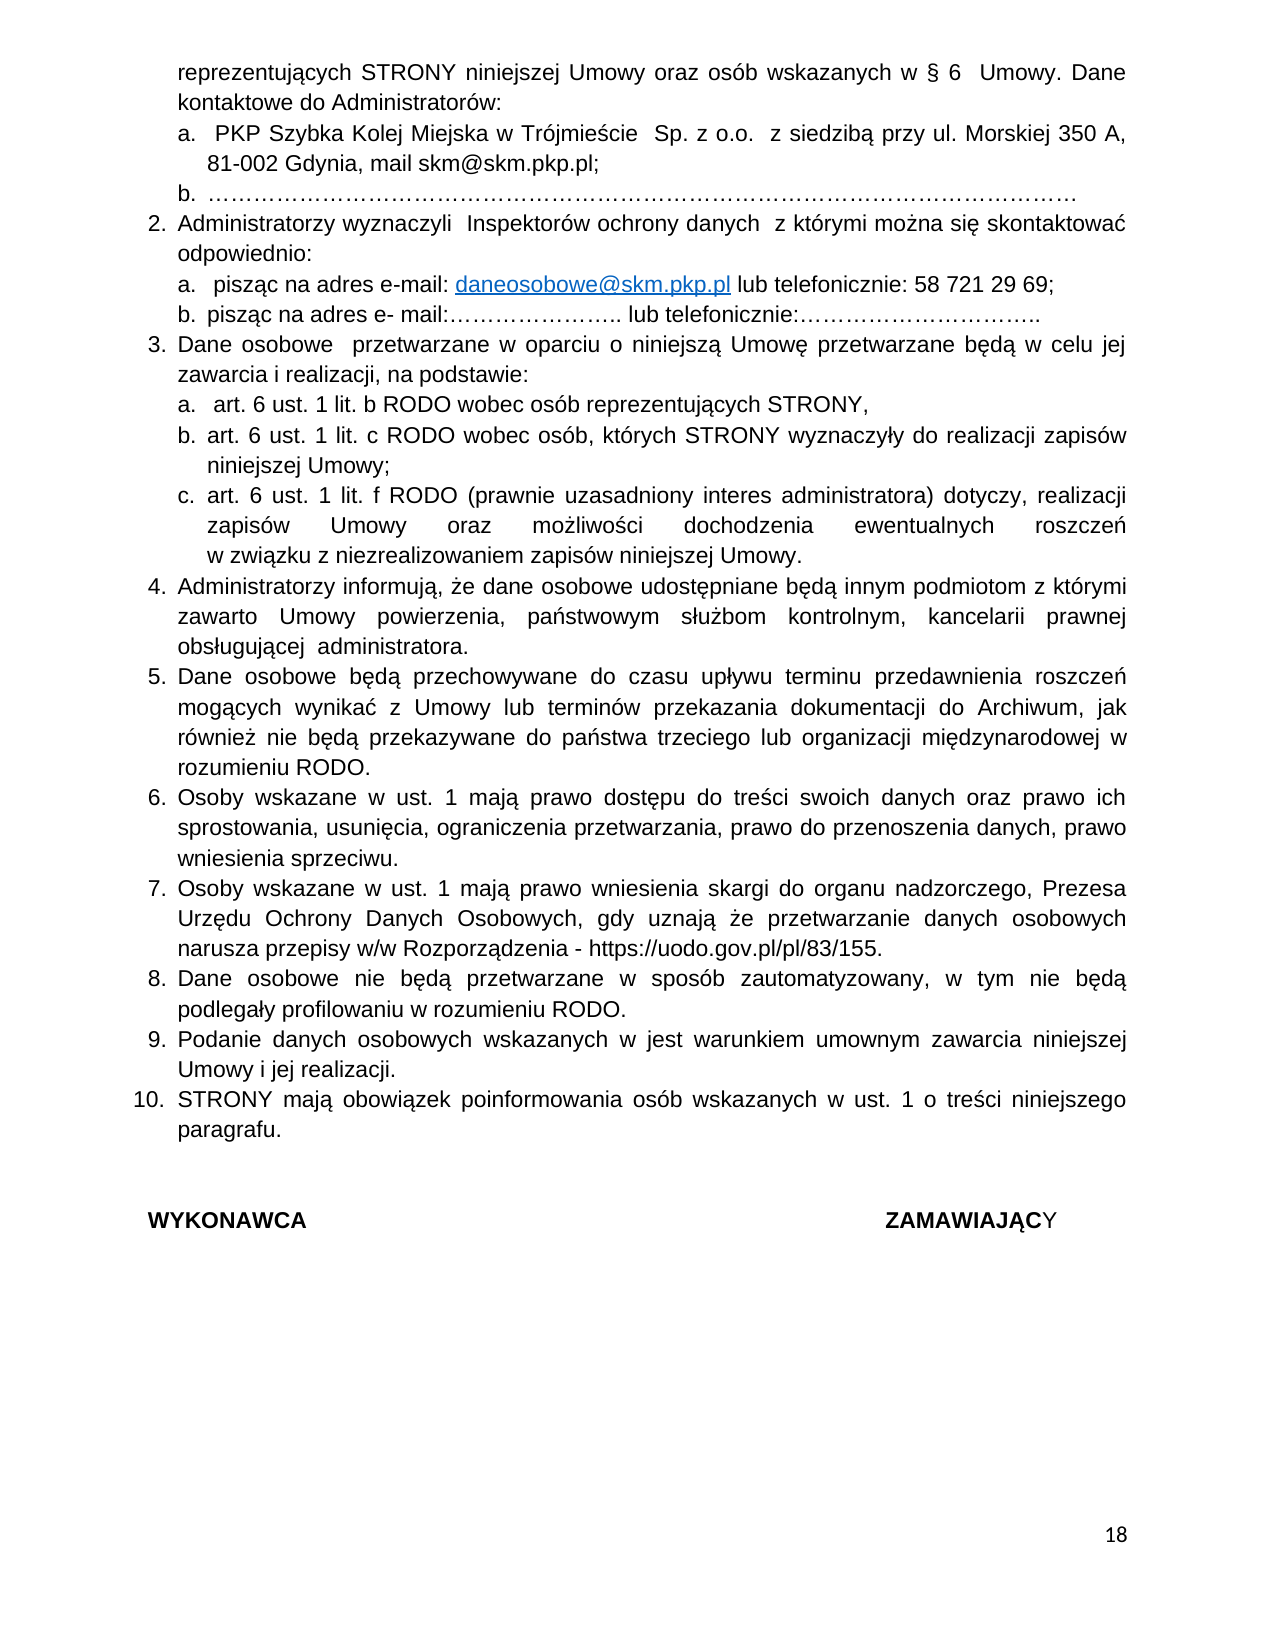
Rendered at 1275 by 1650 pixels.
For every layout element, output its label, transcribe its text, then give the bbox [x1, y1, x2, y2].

list Dane osobowe będą przechowywane do czasu upływu terminu przedawnienia roszczeń mogących wynikać z Umowy lub terminów przekazania dokumentacji do Archiwum, jak również nie będą przekazywane do państwa trzeciego lub organizacji międzynarodowej w rozumieniu RODO. [148, 663, 1127, 780]
list art. 6 ust. 1 lit. f RODO (prawnie uzasadniony interes administratora) dotyczy, realizacji zapisów Umowy oraz możliwości dochodzenia ewentualnych roszczeń w związku z niezrealizowaniem zapisów niniejszej Umowy. [177, 482, 1127, 569]
list art. 6 ust. 1 lit. c RODO wobec osób, których STRONY wyznaczyły do realizacji zapisów niniejszej Umowy; [177, 422, 1127, 478]
list art. 6 ust. 1 lit. b RODO wobec osób reprezentujących STRONY, [177, 391, 1127, 418]
text WYKONAWCA ZAMAWIAJĄCY [148, 1207, 1127, 1233]
list Osoby wskazane w ust. 1 mają prawo wniesienia skargi do organu nadzorczego, Prezesa Urzędu Ochrony Danych Osobowych, gdy uznają że przetwarzanie danych osobowych narusza przepisy w/w Rozporządzenia - https://uodo.gov.pl/pl/83/155. [148, 875, 1127, 961]
list pisząc na adres e- mail:………………….. lub telefonicznie:………………………….. [177, 301, 1127, 327]
list Dane osobowe nie będą przetwarzane w sposób zautomatyzowany, w tym nie będą podlegały profilowaniu w rozumieniu RODO. [148, 965, 1127, 1022]
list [148, 59, 1127, 116]
list Administratorzy wyznaczyli Inspektorów ochrony danych z którymi można się skontaktować odpowiednio: [148, 210, 1127, 267]
list pisząc na adres e-mail: daneosobowe@skm.pkp.pl lub telefonicznie: 58 721 29 69; [177, 271, 1127, 297]
list PKP Szybka Kolej Miejska w Trójmieście Sp. z o.o. z siedzibą przy ul. Morskiej , 81-002 Gdynia, mail skm@skm.pkp.pl; [177, 119, 1127, 176]
list Dane osobowe przetwarzane w oparciu o niniejszą Umowę przetwarzane będą w celu jej zawarcia i realizacji, na podstawie: [148, 331, 1127, 387]
list Administratorzy informują, że dane osobowe udostępniane będą innym podmiotom z którymi zawarto Umowy powierzenia, państwowym służbom kontrolnym, kancelarii prawnej obsługującej administratora. [148, 573, 1127, 659]
list Osoby wskazane w ust. 1 mają prawo dostępu do treści swoich danych oraz prawo ich sprostowania, usunięcia, ograniczenia przetwarzania, prawo do przenoszenia danych, prawo wniesienia sprzeciwu. [148, 784, 1127, 871]
list Podanie danych osobowych wskazanych w jest warunkiem umownym zawarcia niniejszej Umowy i jej realizacji. [148, 1026, 1127, 1082]
list STRONY mają obowiązek poinformowania osób wskazanych w ust. 1 o treści niniejszego paragrafu. [133, 1086, 1127, 1143]
list …………………………………………………………………………………………………… [177, 180, 1127, 206]
